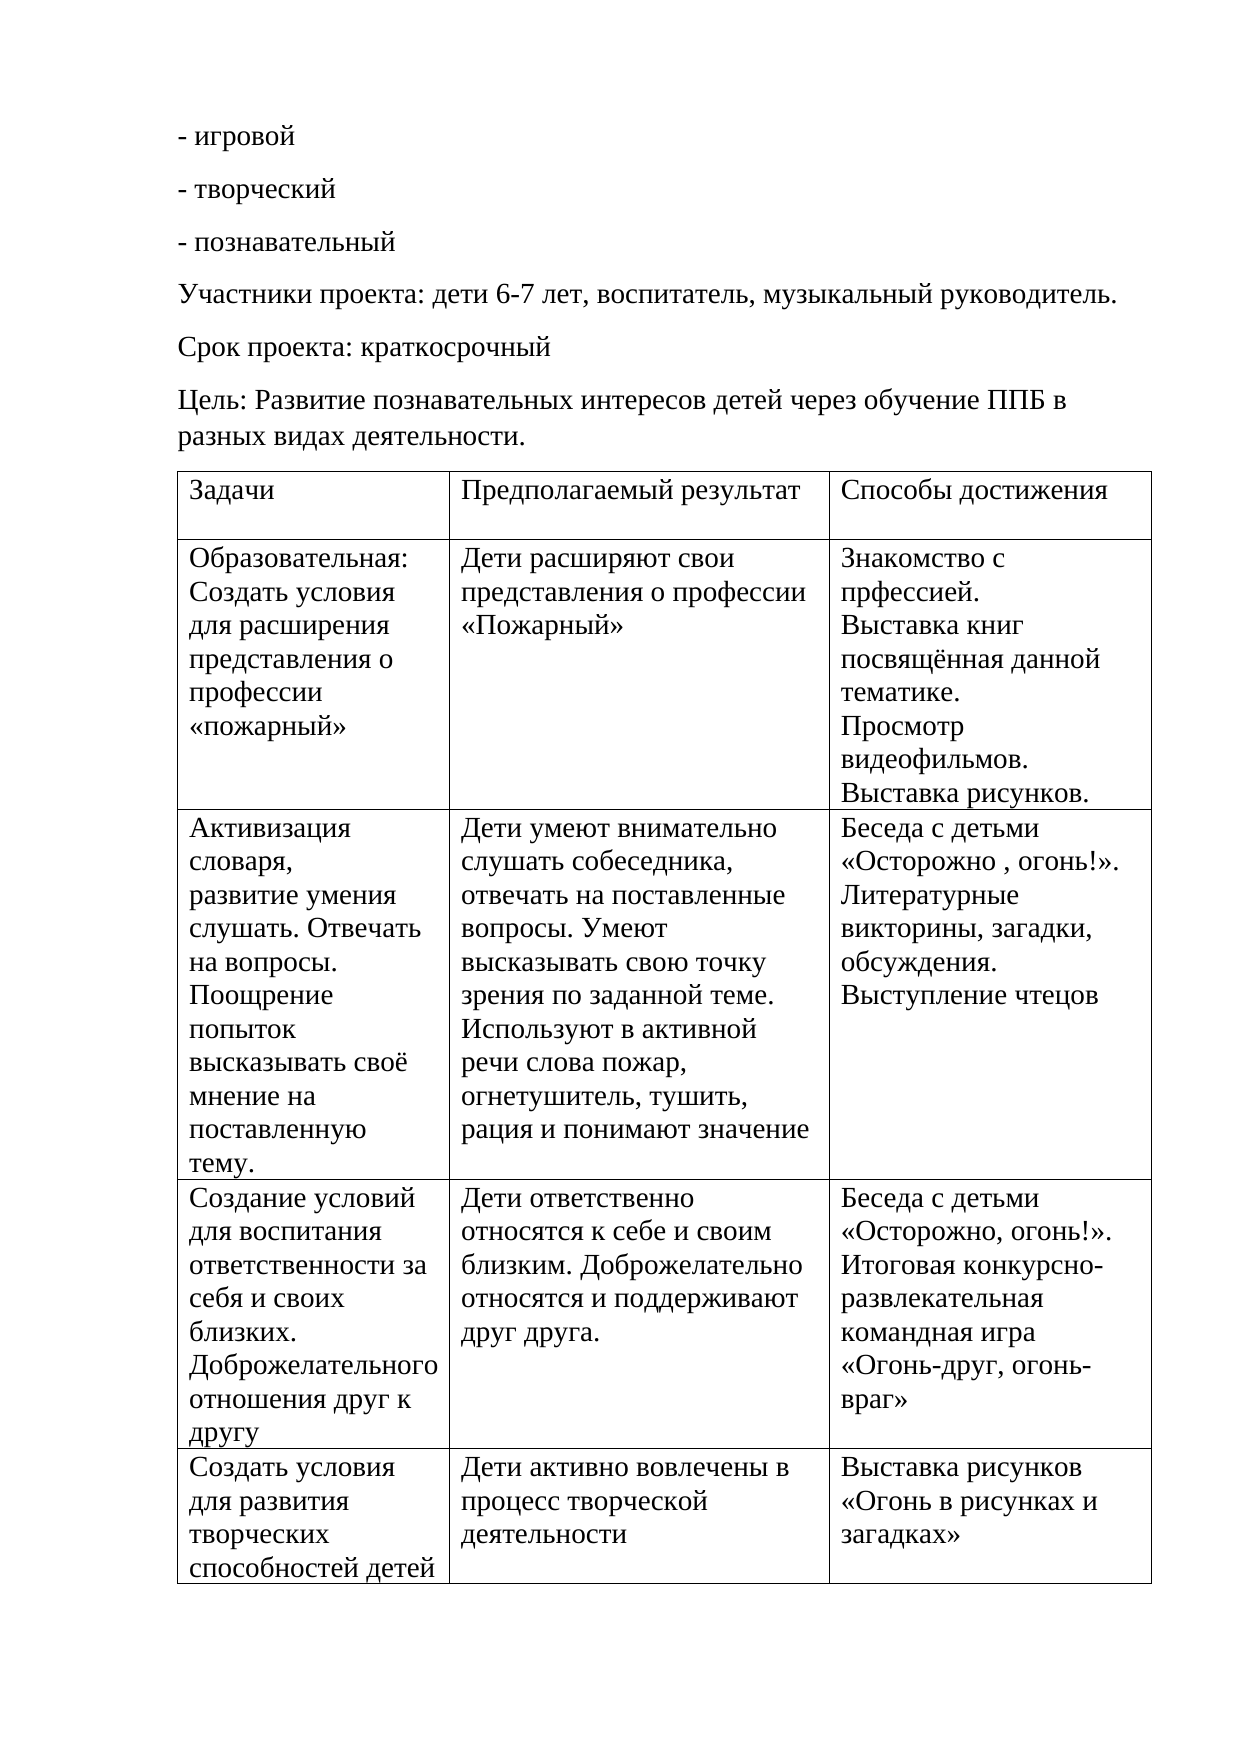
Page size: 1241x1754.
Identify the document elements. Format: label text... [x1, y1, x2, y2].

table_cell Активизация словаря, развитие умения слушать. Отвечать на вопросы. Поощрение попыток высказывать своё мнение на поставленную тему. [178, 810, 449, 1179]
table_cell Знакомство с прфессией. Выставка книг посвящённая данной тематике. Просмотр видеофильмов. Выставка рисунков. [830, 540, 1151, 809]
text - творческий [177, 171, 1152, 204]
table_cell Дети расширяют свои представления о профессии «Пожарный» [450, 540, 829, 809]
table_cell Беседа с детьми «Осторожно , огонь!». Литературные викторины, загадки, обсуждения. Выступление чтецов [830, 810, 1151, 1179]
text Участники проекта: дети 6-7 лет, воспитатель, музыкальный руководитель. [177, 277, 1152, 310]
text Срок проекта: краткосрочный [177, 329, 1152, 363]
text Цель: Развитие познавательных интересов детей через обучение ППБ в разных видах деятельности. [177, 382, 1152, 452]
table_header Задачи [178, 472, 449, 539]
table_cell Создание условий для воспитания ответственности за себя и своих близких. Доброжелательного отношения друг к другу [178, 1180, 449, 1448]
table_cell Дети активно вовлечены в процесс творческой деятельности [450, 1449, 829, 1583]
table_header Предполагаемый результат [450, 472, 829, 539]
table_header Способы достижения [830, 472, 1151, 539]
table_cell Дети ответственно относятся к себе и своим близким. Доброжелательно относятся и поддерживают друг друга. [450, 1180, 829, 1448]
table_cell Образовательная: Создать условия для расширения представления о профессии «пожарный» [178, 540, 449, 809]
table_cell Выставка рисунков «Огонь в рисунках и загадках» [830, 1449, 1151, 1583]
table_cell Создать условия для развития творческих способностей детей [178, 1449, 449, 1583]
table_cell Беседа с детьми «Осторожно, огонь!». Итоговая конкурсно-развлекательная командная игра «Огонь-друг, огонь-враг» [830, 1180, 1151, 1448]
text - игровой [177, 118, 1152, 152]
table_cell Дети умеют внимательно слушать собеседника, отвечать на поставленные вопросы. Умеют высказывать свою точку зрения по заданной теме. Используют в активной речи слова пожар, огнетушитель, тушить, рация и понимают значение [450, 810, 829, 1179]
text - познавательный [177, 224, 1152, 257]
